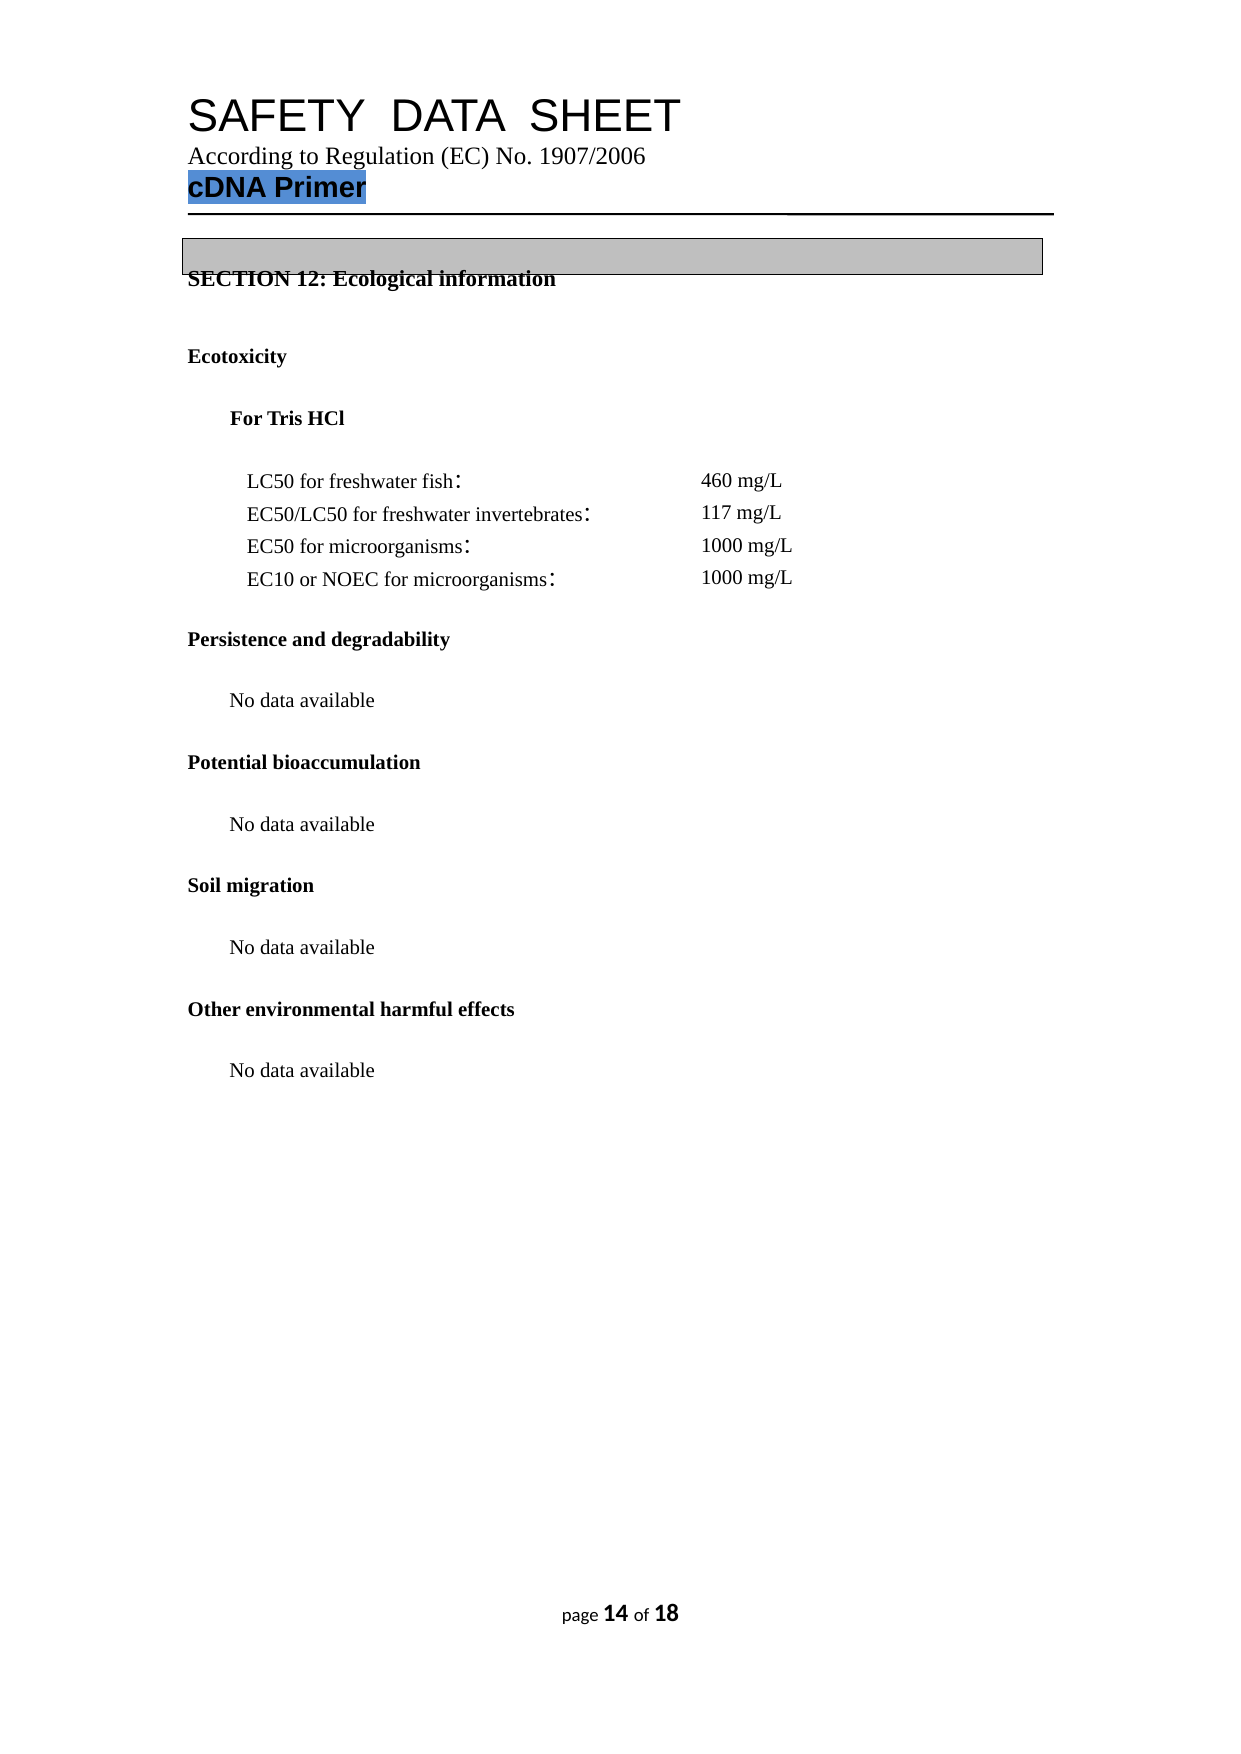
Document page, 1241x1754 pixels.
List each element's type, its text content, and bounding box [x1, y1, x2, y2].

text Ecotoxicity [187, 340, 1053, 372]
text Other environmental harmful effects [187, 992, 1053, 1025]
table_header LC50 for freshwater fish： [176, 463, 631, 496]
text No data available [187, 807, 1053, 840]
text No data available [187, 931, 1053, 963]
table_cell 117 mg/L [631, 496, 867, 528]
text For Tris HCl [187, 402, 1053, 434]
text Potential bioaccumulation [187, 746, 1053, 778]
table_cell 1000 mg/L [631, 561, 867, 593]
text Persistence and degradability [187, 622, 1053, 655]
table_header 460 mg/L [631, 463, 867, 496]
text No data available [187, 1054, 1053, 1087]
table_cell EC10 or NOEC for microorganisms： [176, 561, 631, 593]
table_cell EC50/LC50 for freshwater invertebrates： [176, 496, 631, 528]
table_cell EC50 for microorganisms： [176, 528, 631, 561]
text No data available [187, 684, 1053, 717]
text SECTION 12: Ecological information [187, 262, 1053, 294]
text Soil migration [187, 869, 1053, 902]
table_cell 1000 mg/L [631, 528, 867, 561]
